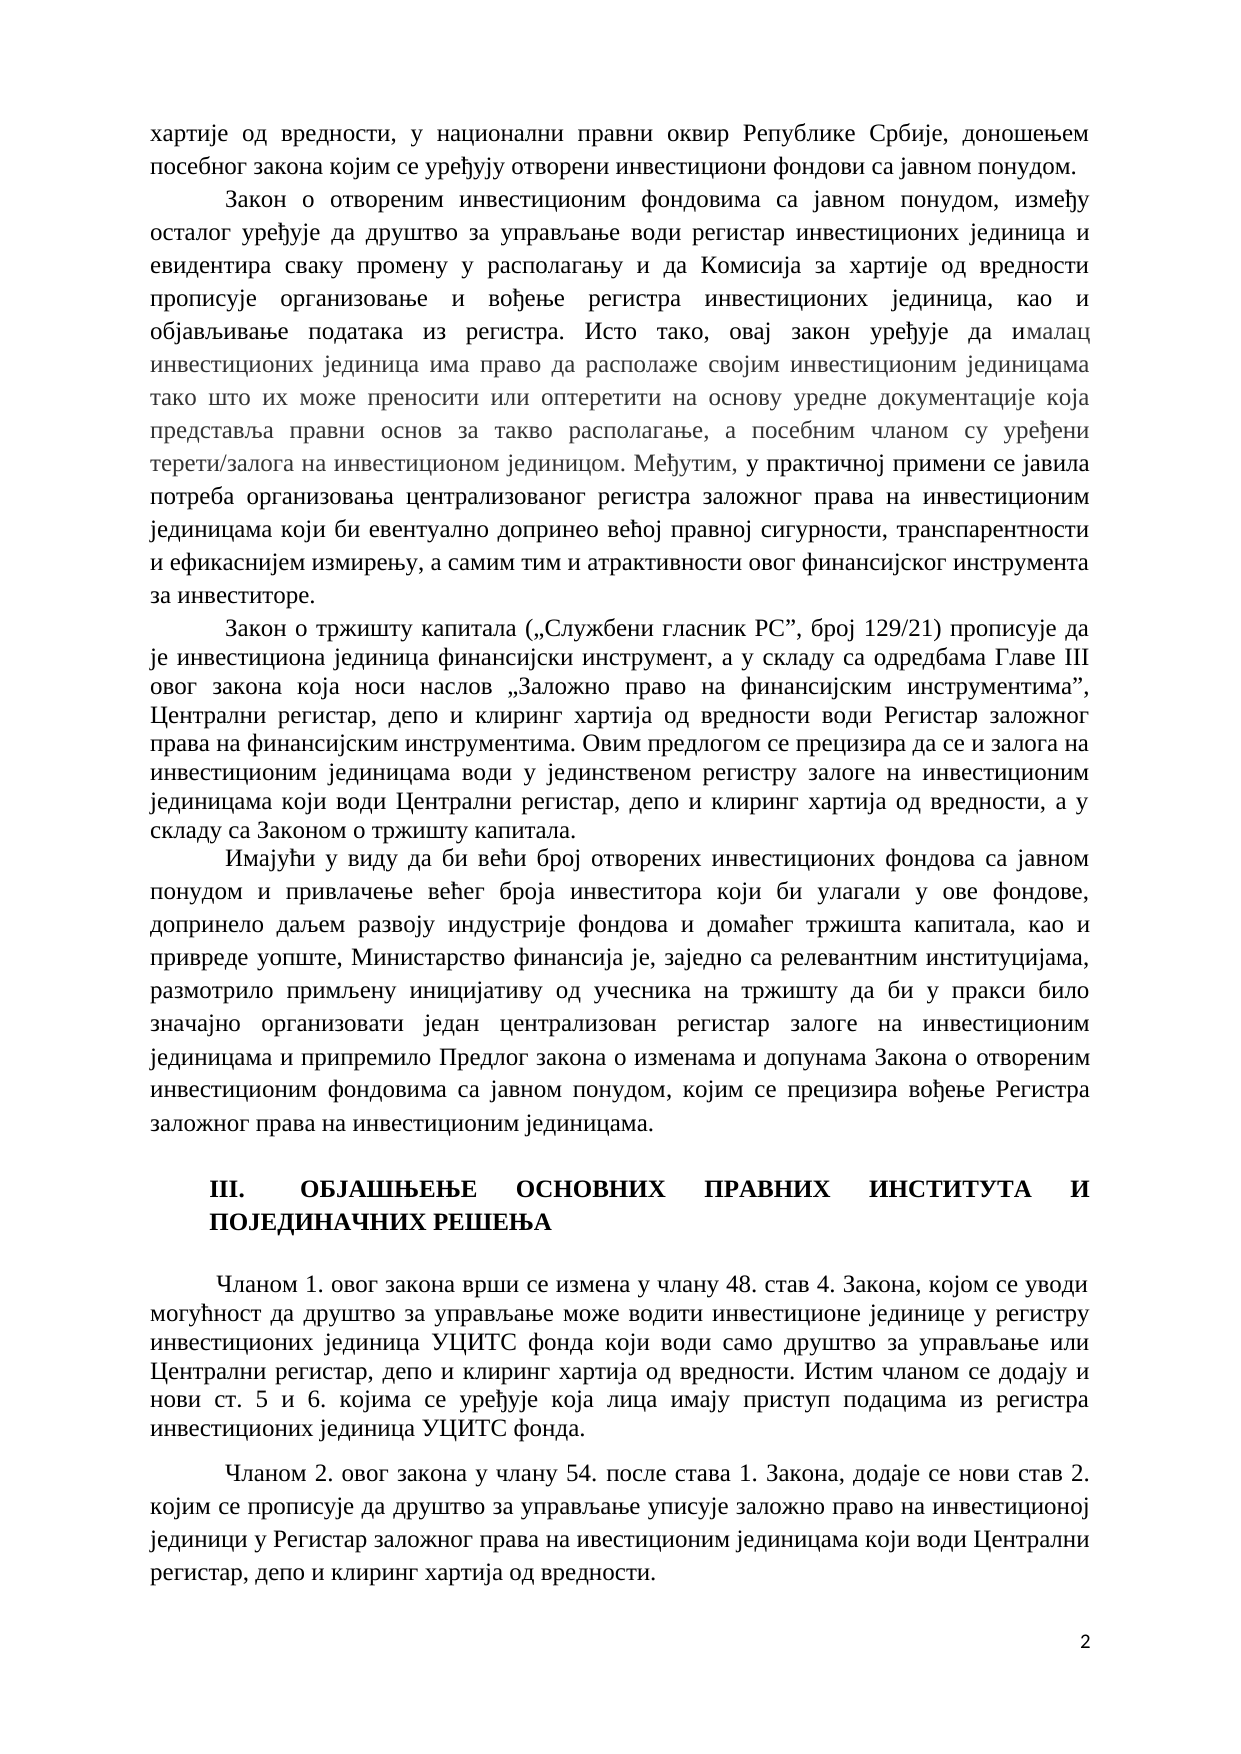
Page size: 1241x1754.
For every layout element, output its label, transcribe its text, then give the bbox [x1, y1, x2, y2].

text Имајући у виду да би већи број отворених инвестиционих фондова са јавном понудом и привлачење већег броја инвеститора који би улагали у ове фондове, допринело даљем развоју индустрије фондова и домаћег тржишта капитала, као и привреде уопште, Министарство финансија је, заједно са релевантним институцијама, размотрило примљену иницијативу од учесника на тржишту да би у пракси било значајно организовати један централизован регистар залоге на инвестиционим јединицама и припремило Предлог закона о изменама и допунама Закона о отвореним инвестиционим фондовима са јавном понудом, којим се прецизира вођење Регистра заложног права на инвестиционим јединицама. [150, 843, 1090, 1136]
text Зaкон о отвореним инвестиционим фондовима са јавном понудом, између осталог уређује да друштво за управљање води регистар инвестиционих јединица и евидентира сваку промену у располагању и да Комисија за хартије од вредности прописује организовање и вођење регистра инвестиционих јединица, као и објављивање података из регистра. Исто тако, овај закон уређује да ималац инвестиционих јединица има право да располаже својим инвестиционим јединицама тако што их може преносити или оптеретити на основу уредне документације која представља правни основ за такво располагање, а посебним чланом су уређени терети/залога на инвестиционом јединицом. Међутим, у практичној примени се јавила потреба организовања централизованог регистра заложног права на инвестиционим јединицама који би евентуално допринео већој правној сигурности, транспарентности и ефикаснијем измирењу, а самим тим и атрактивности овог финансијског инструмента за инвеститоре. [150, 184, 1090, 609]
text Чланом 1. овог закона врши се измена у члану 48. став 4. Закона, којом се уводи могућност да друштво за управљање може водити инвестиционе јединице у регистру инвестиционих јединица УЦИТС фондa који води само друштво за управљање или Централни регистар, депо и клиринг хартија од вредности. Истим чланом се додају и нови ст. 5 и 6. којима се уређује која лица имају приступ подацима из регистра инвестиционих јединица УЦИТС фонда. [150, 1269, 1090, 1442]
list ОБЈАШЊЕЊЕ ОСНОВНИХ ПРАВНИХ ИНСТИТУТА И ПОЈЕДИНАЧНИХ РЕШЕЊА [209, 1174, 1090, 1235]
text Чланом 2. овог закона у члану 54. после става 1. Закона, додаје се нови став 2. којим се прописује да друштво за управљање уписује заложно право на инвестиционој јединици у Регистар заложног права на ивестиционим јединицама који води Централни регистар, депо и клиринг хартија од вредности. [150, 1458, 1090, 1586]
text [150, 118, 1090, 180]
text Зaкoн o тржишту кaпитaлa („Службени глaсник РС”, број 129/21) прописује да је инвестициона јединица финансијски инструмент, а у складу са одредбама Главе III овог закона која носи наслов „Заложно право на финансијским инструментима”, Централни регистар, депо и клиринг хартија од вредности води Регистар заложног права на финансијским инструментима. Овим предлогом се прецизира да се и залога на инвестиционим јединицама води у јединственом регистру залоге на инвестиционим јединицама који води Централни регистар, депо и клиринг хартија од вредности, a у складу са Законом о тржишту капитала. [150, 613, 1090, 843]
